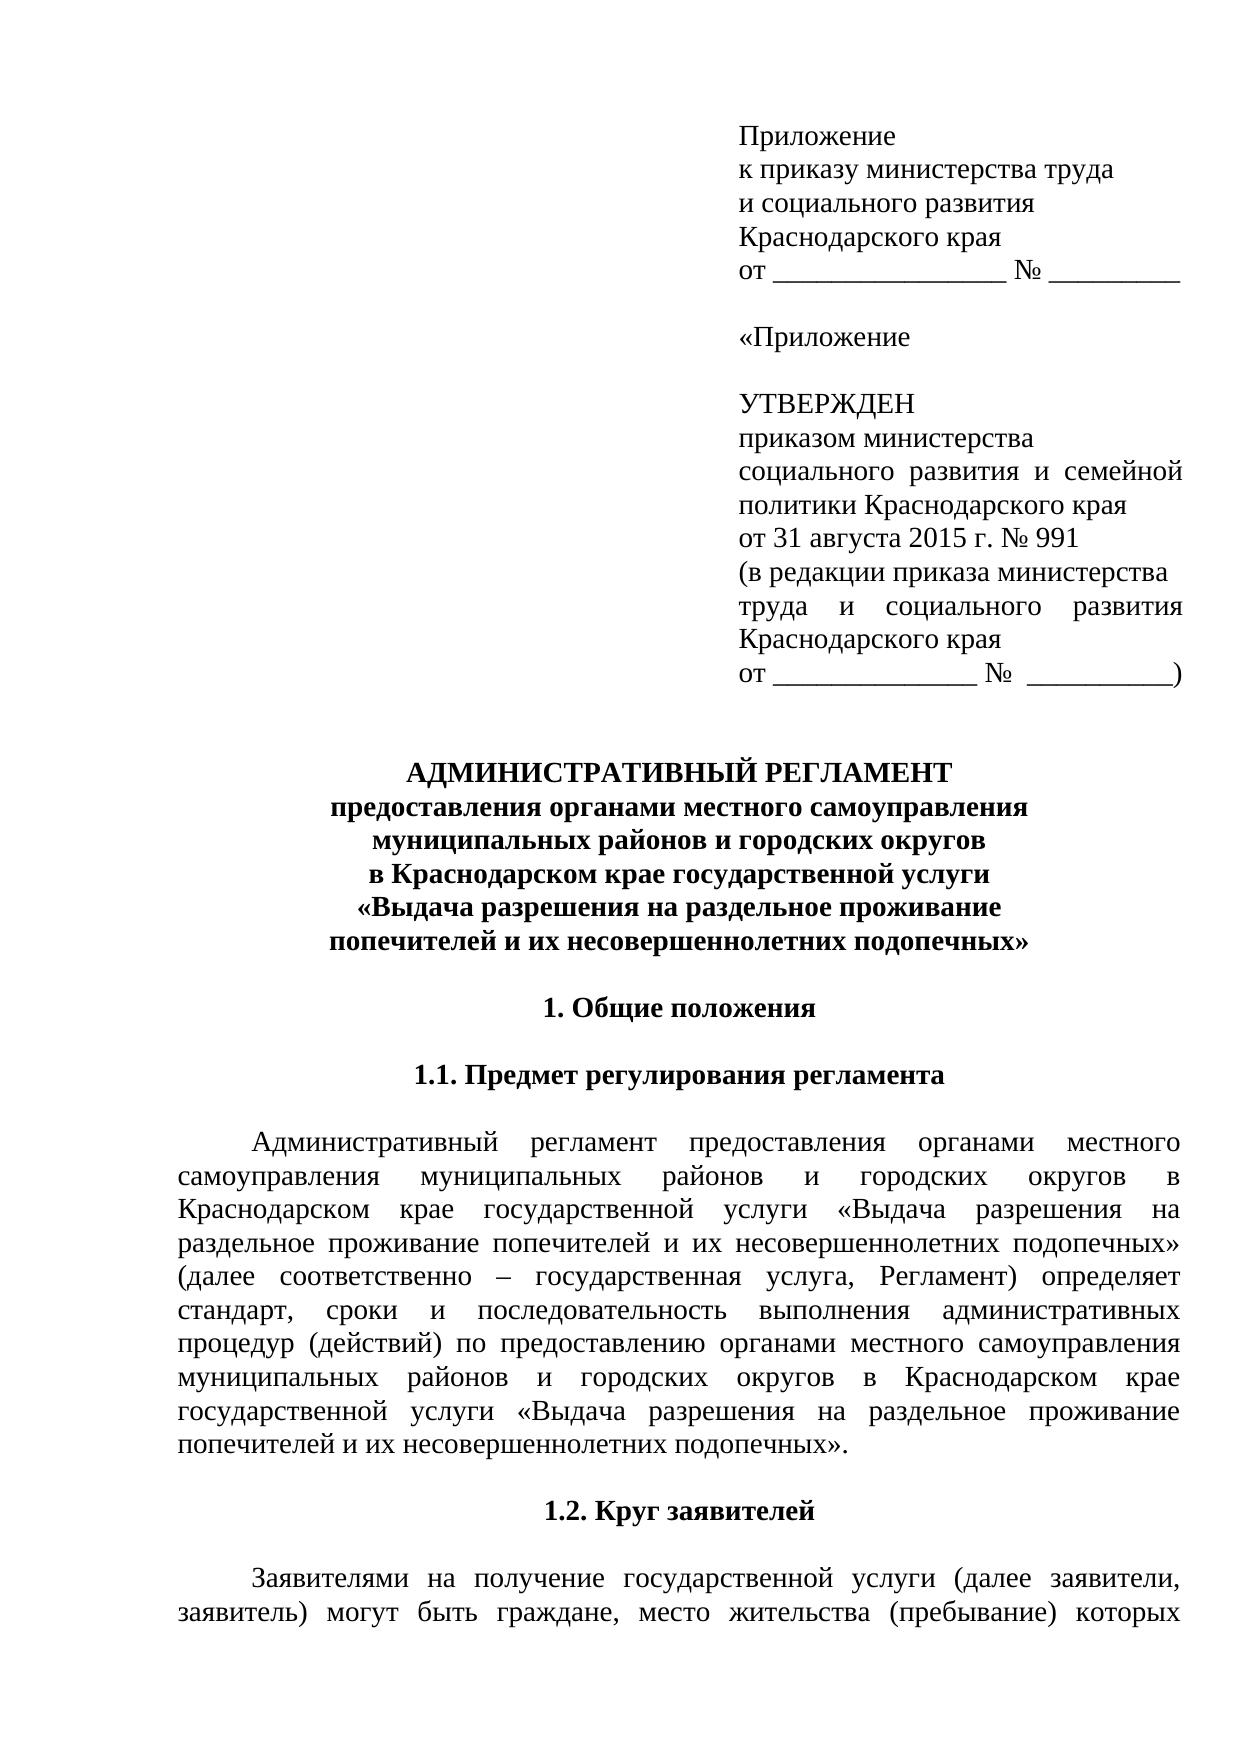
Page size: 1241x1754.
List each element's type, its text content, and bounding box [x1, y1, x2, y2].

text муниципальных районов и городских округов [177, 822, 1181, 856]
text попечителей и их несовершеннолетних подопечных» [177, 923, 1181, 957]
text Краснодарского края [738, 219, 1183, 252]
text УТВЕРЖДЕН [738, 386, 1183, 420]
text «Выдача разрешения на раздельное проживание [177, 889, 1181, 923]
text 1. Общие положения [177, 990, 1181, 1024]
text от ________________ № _________ [738, 252, 1183, 286]
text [177, 1560, 1181, 1627]
text к приказу министерства труда [738, 152, 1183, 185]
text в Краснодарском крае государственной услуги [177, 856, 1181, 889]
text приказом министерства [738, 420, 1183, 453]
text «Приложение [738, 319, 1183, 353]
text 1.1. Предмет регулирования регламента [177, 1057, 1181, 1091]
text Административный регламент предоставления органами местного самоуправления муниципальных районов и городских округов в Краснодарском крае государственной услуги «Выдача разрешения на раздельное проживание попечителей и их несовершеннолетних подопечных» (далее соответственно – государственная услуга, Регламент) определяет стандарт, сроки и последовательность выполнения административных процедур (действий) по предоставлению органами местного самоуправления муниципальных районов и городских округов в Краснодарском крае государственной услуги «Выдача разрешения на раздельное проживание попечителей и их несовершеннолетних подопечных». [177, 1124, 1181, 1460]
text предоставления органами местного самоуправления [177, 789, 1181, 822]
text труда и социального развития Краснодарского края [738, 588, 1183, 655]
text 1.2. Круг заявителей [177, 1493, 1181, 1527]
text (в редакции приказа министерства [738, 554, 1183, 588]
text и социального развития [738, 185, 1183, 219]
text от ______________ № __________) [738, 655, 1183, 688]
text социального развития и семейной политики Краснодарского края [738, 453, 1183, 521]
text Приложение [738, 118, 1183, 152]
text АДМИНИСТРАТИВНЫЙ РЕГЛАМЕНТ [177, 755, 1181, 789]
text от 31 августа 2015 г. № 991 [738, 521, 1183, 554]
